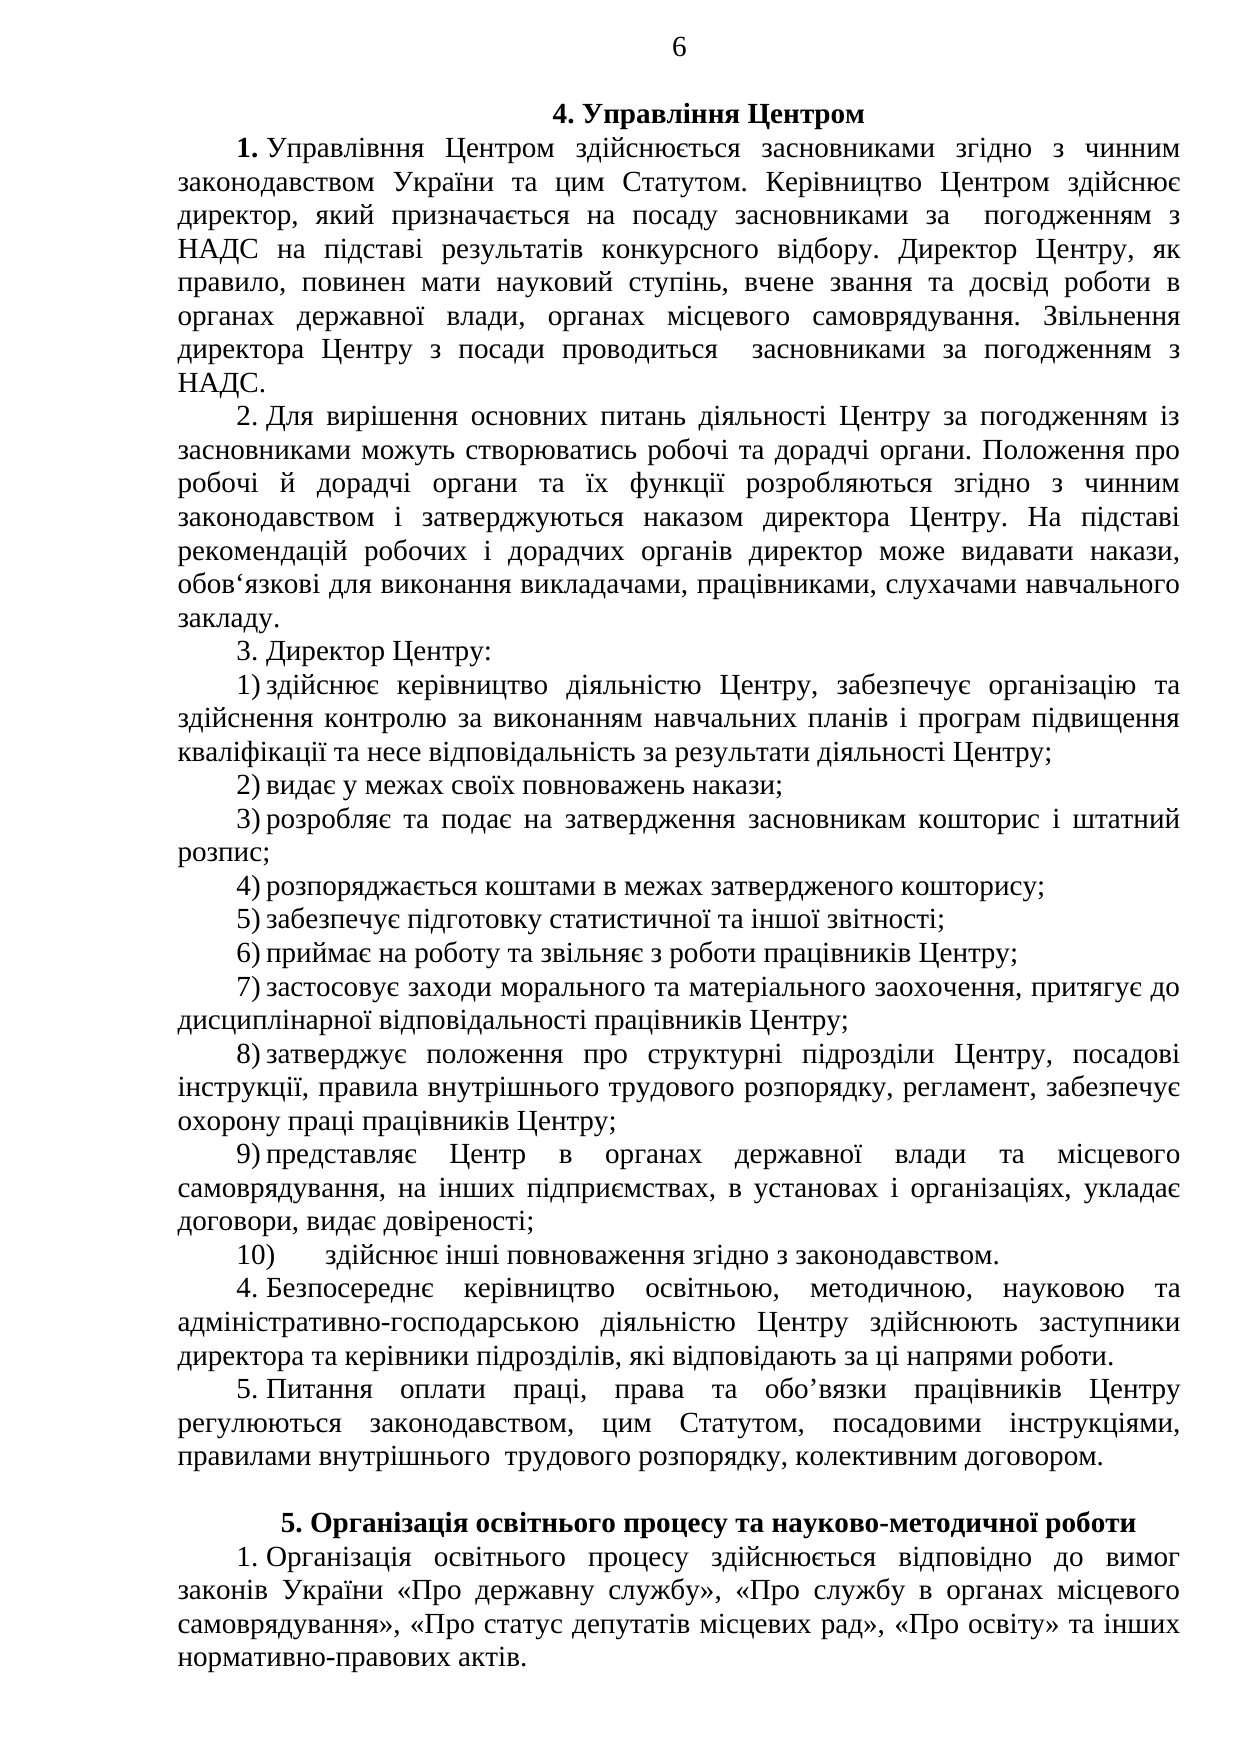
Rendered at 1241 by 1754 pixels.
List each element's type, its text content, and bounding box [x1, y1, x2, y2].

list видає у межах своїх повноважень накази; [177, 767, 1181, 801]
list розпоряджається коштами в межах затвердженого кошторису; [177, 868, 1181, 902]
list Організація освітнього процесу здійснюється відповідно до вимог законів України «Про державну службу», «Про службу в органах місцевого самоврядування», «Про статус депутатів місцевих рад», «Про освіту» та інших нормативно-правових актів. [177, 1539, 1181, 1673]
list приймає на роботу та звільняє з роботи працівників Центру; [177, 935, 1181, 969]
list застосовує заходи морального та матеріального заохочення, притягує до дисциплінарної відповідальності працівників Центру; [177, 969, 1181, 1036]
list Безпосереднє керівництво освітньою, методичною, науковою та адміністративно-господарською діяльністю Центру здійснюють заступники директора та керівники підрозділів, які відповідають за ці напрями роботи. [177, 1271, 1181, 1371]
list здійснює інші повноваження згідно з законодавством. [177, 1237, 1181, 1271]
list представляє Центр в органах державної влади та місцевого самоврядування, на інших підприємствах, в установах і організаціях, укладає договори, видає довіреності; [177, 1136, 1181, 1237]
list Питання оплати праці, права та обо’вязки працівників Центру регулюються законодавством, цим Статутом, посадовими інструкціями, правилами внутрішнього трудового розпорядку, колективним договором. [177, 1371, 1181, 1472]
list розробляє та подає на затвердження засновникам кошторис і штатний розпис; [177, 801, 1181, 868]
text 4. Управління Центром [236, 97, 1181, 130]
list Директор Центру: [177, 633, 1181, 667]
list Для вирішення основних питань діяльності Центру за погодженням із засновниками можуть створюватись робочі та дорадчі органи. Положення про робочі й дорадчі органи та їх функції розробляються згідно з чинним законодавством і затверджуються наказом директора Центру. На підставі рекомендацій робочих і дорадчих органів директор може видавати накази, обов‘язкові для виконання викладачами, працівниками, слухачами навчального закладу. [177, 398, 1181, 633]
list здійснює керівництво діяльністю Центру, забезпечує організацію та здійснення контролю за виконанням навчальних планів і програм підвищення кваліфікації та несе відповідальність за результати діяльності Центру; [177, 667, 1181, 767]
list Управлівння Центром здійснюється засновниками згідно з чинним законодавством України та цим Статутом. Керівництво Центром здійснює директор, який призначається на посаду засновниками за погодженням з НАДС на підставі результатів конкурсного відбору. Директор Центру, як правило, повинен мати науковий ступінь, вчене звання та досвід роботи в органах державної влади, органах місцевого самоврядування. Звільнення директора Центру з посади проводиться засновниками за погодженням з НАДС. [177, 130, 1181, 398]
list забезпечує підготовку статистичної та іншої звітності; [177, 902, 1181, 935]
text 5. Організація освітнього процесу та науково-методичної роботи [177, 1505, 1181, 1539]
list затверджує положення про структурні підрозділи Центру, посадові інструкції, правила внутрішнього трудового розпорядку, регламент, забезпечує охорону праці працівників Центру; [177, 1036, 1181, 1136]
